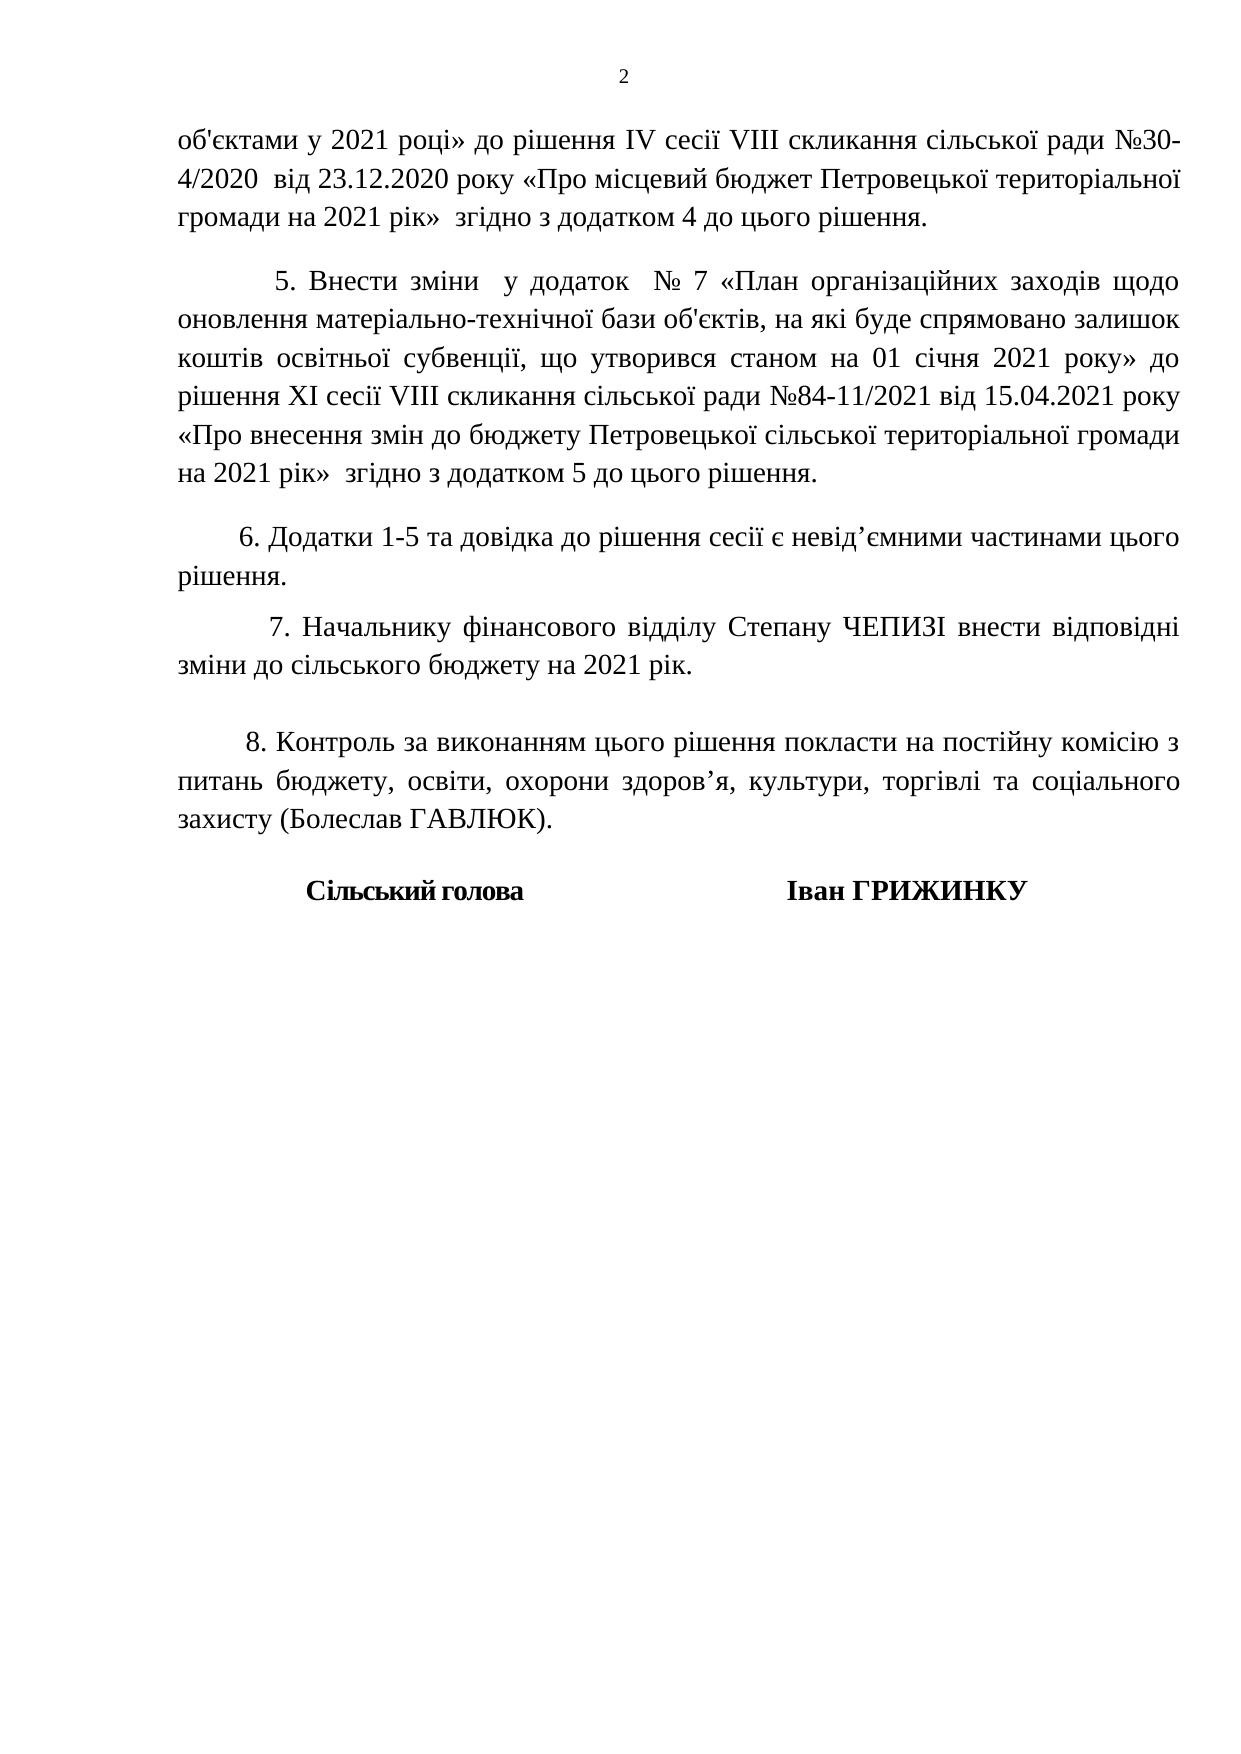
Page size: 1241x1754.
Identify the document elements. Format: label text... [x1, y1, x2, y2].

text 6. Додатки 1-5 та довідка до рішення сесії є невід’ємними частинами цього рішення. [177, 519, 1181, 591]
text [177, 122, 1181, 233]
text Сільський голова Іван ГРИЖИНКУ [177, 873, 1181, 907]
text 8. Контроль за виконанням цього рішення покласти на постійну комісію з питань бюджету, освіти, охорони здоров’я, культури, торгівлі та соціального захисту (Болеслав ГАВЛЮК). [177, 724, 1181, 835]
text 5. Внести зміни у додаток № 7 «План організаційних заходів щодо оновлення матеріально-технічної бази об'єктів, на які буде спрямовано залишок коштів освітньої субвенції, що утворився станом на 01 січня 2021 року» до рішення ХІ сесії VIII скликання сільської ради №84-11/2021 від 15.04.2021 року «Про внесення змін до бюджету Петровецької сільської територіальної громади на 2021 рік» згідно з додатком 5 до цього рішення. [177, 263, 1181, 489]
text 7. Начальнику фінансового відділу Степану ЧЕПИЗІ внести відповідні зміни до сільського бюджету на 2021 рік. [177, 609, 1181, 681]
